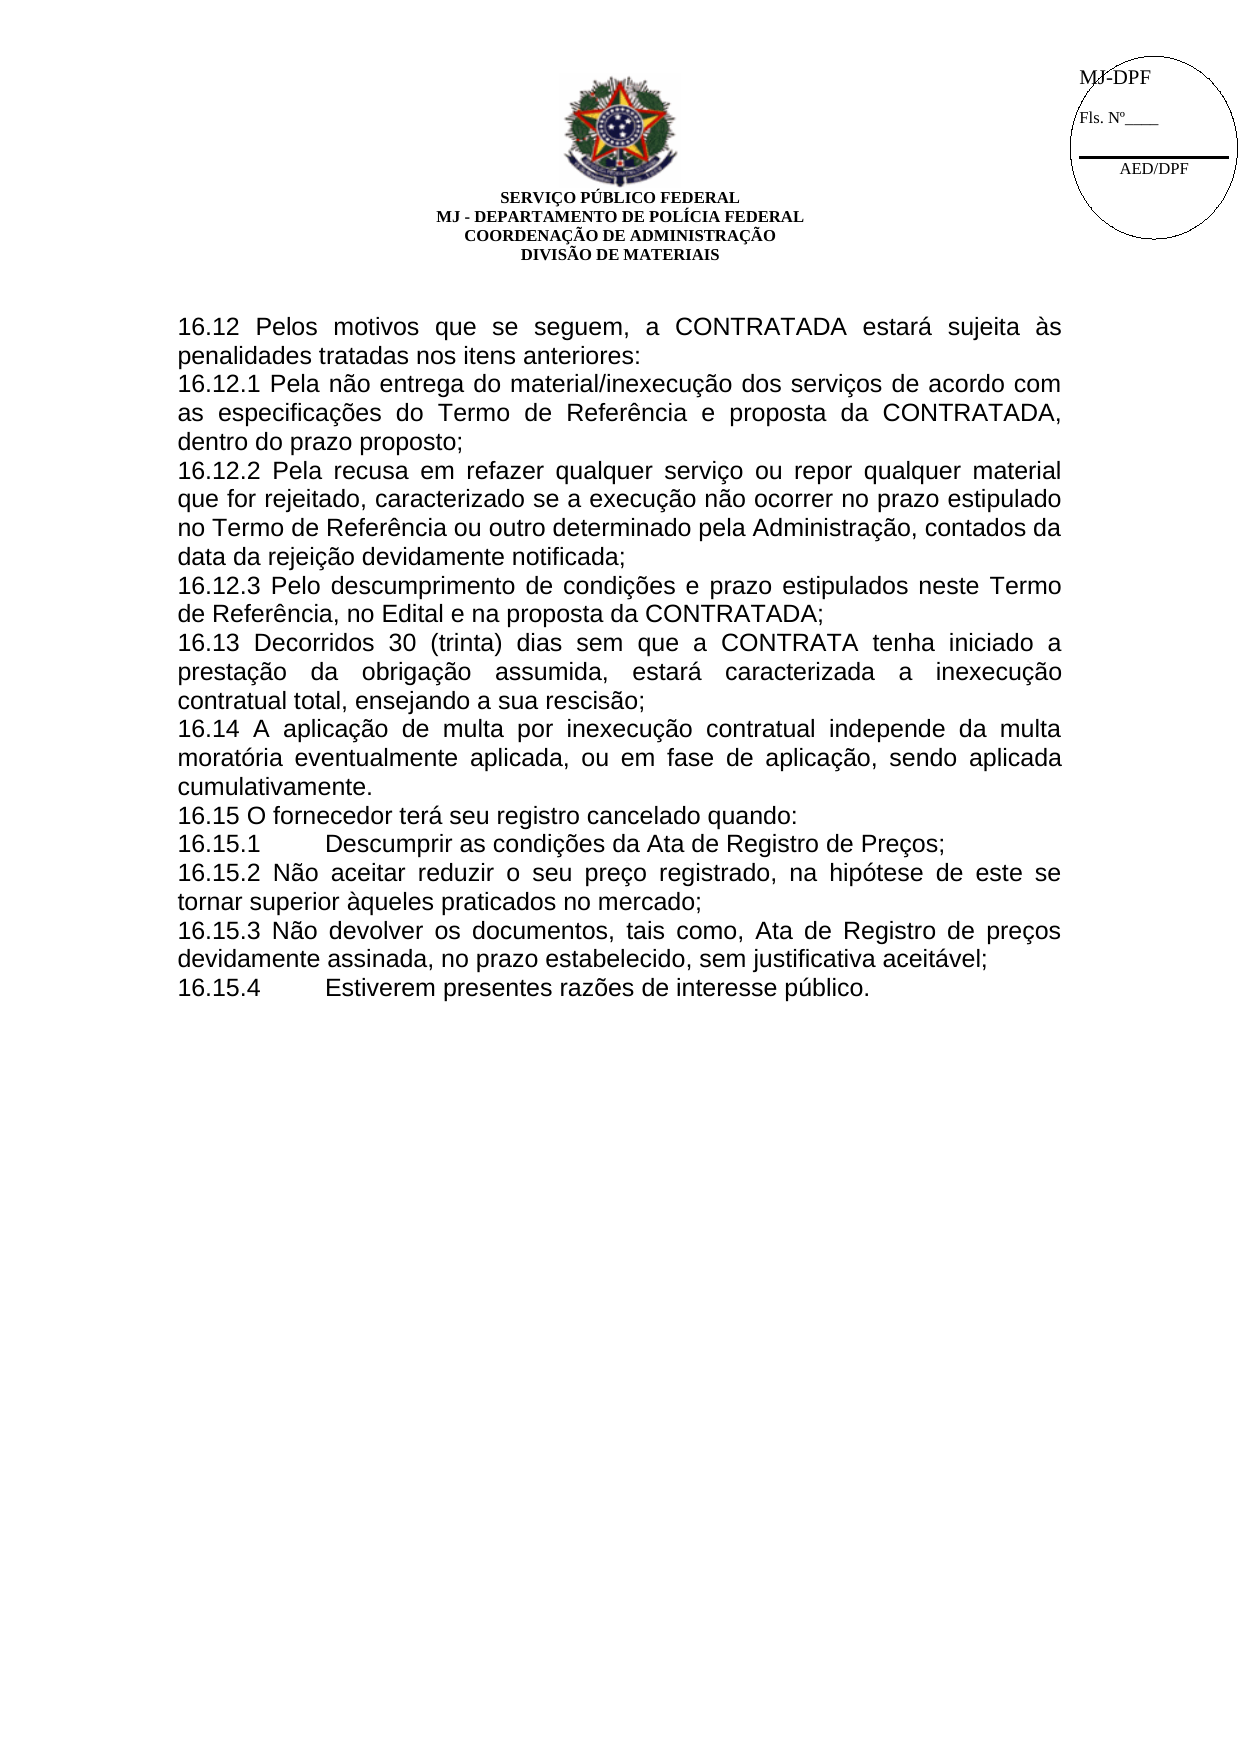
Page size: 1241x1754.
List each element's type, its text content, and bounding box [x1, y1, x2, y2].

text 16.14 A aplicação de multa por inexecução contratual independe da multa moratória eventualmente aplicada, ou em fase de aplicação, sendo aplicada cumulativamente. [177, 714, 1063, 801]
text 16.15.2 Não aceitar reduzir o seu preço registrado, na hipótese de este se tornar superior àqueles praticados no mercado; [177, 858, 1063, 916]
text 16.12.1 Pela não entrega do material/inexecução dos serviços de acordo com as especificações do Termo de Referência e proposta da CONTRATADA, dentro do prazo proposto; [177, 369, 1063, 456]
list Descumprir as condições da Ata de Registro de Preços; [177, 829, 1063, 858]
text 16.13 Decorridos 30 (trinta) dias sem que a CONTRATA tenha iniciado a prestação da obrigação assumida, estará caracterizada a inexecução contratual total, ensejando a sua rescisão; [177, 628, 1063, 714]
list Estiverem presentes razões de interesse público. [177, 973, 1063, 1002]
text 16.12 Pelos motivos que se seguem, a CONTRATADA estará sujeita às penalidades tratadas nos itens anteriores: [177, 312, 1063, 369]
text 16.15.3 Não devolver os documentos, tais como, Ata de Registro de preços devidamente assinada, no prazo estabelecido, sem justificativa aceitável; [177, 916, 1063, 973]
text 16.12.2 Pela recusa em refazer qualquer serviço ou repor qualquer material que for rejeitado, caracterizado se a execução não ocorrer no prazo estipulado no Termo de Referência ou outro determinado pela Administração, contados da data da rejeição devidamente notificada; [177, 456, 1063, 571]
text 16.12.3 Pelo descumprimento de condições e prazo estipulados neste Termo de Referência, no Edital e na proposta da CONTRATADA; [177, 571, 1063, 628]
text 16.15 O fornecedor terá seu registro cancelado quando: [177, 801, 1063, 829]
